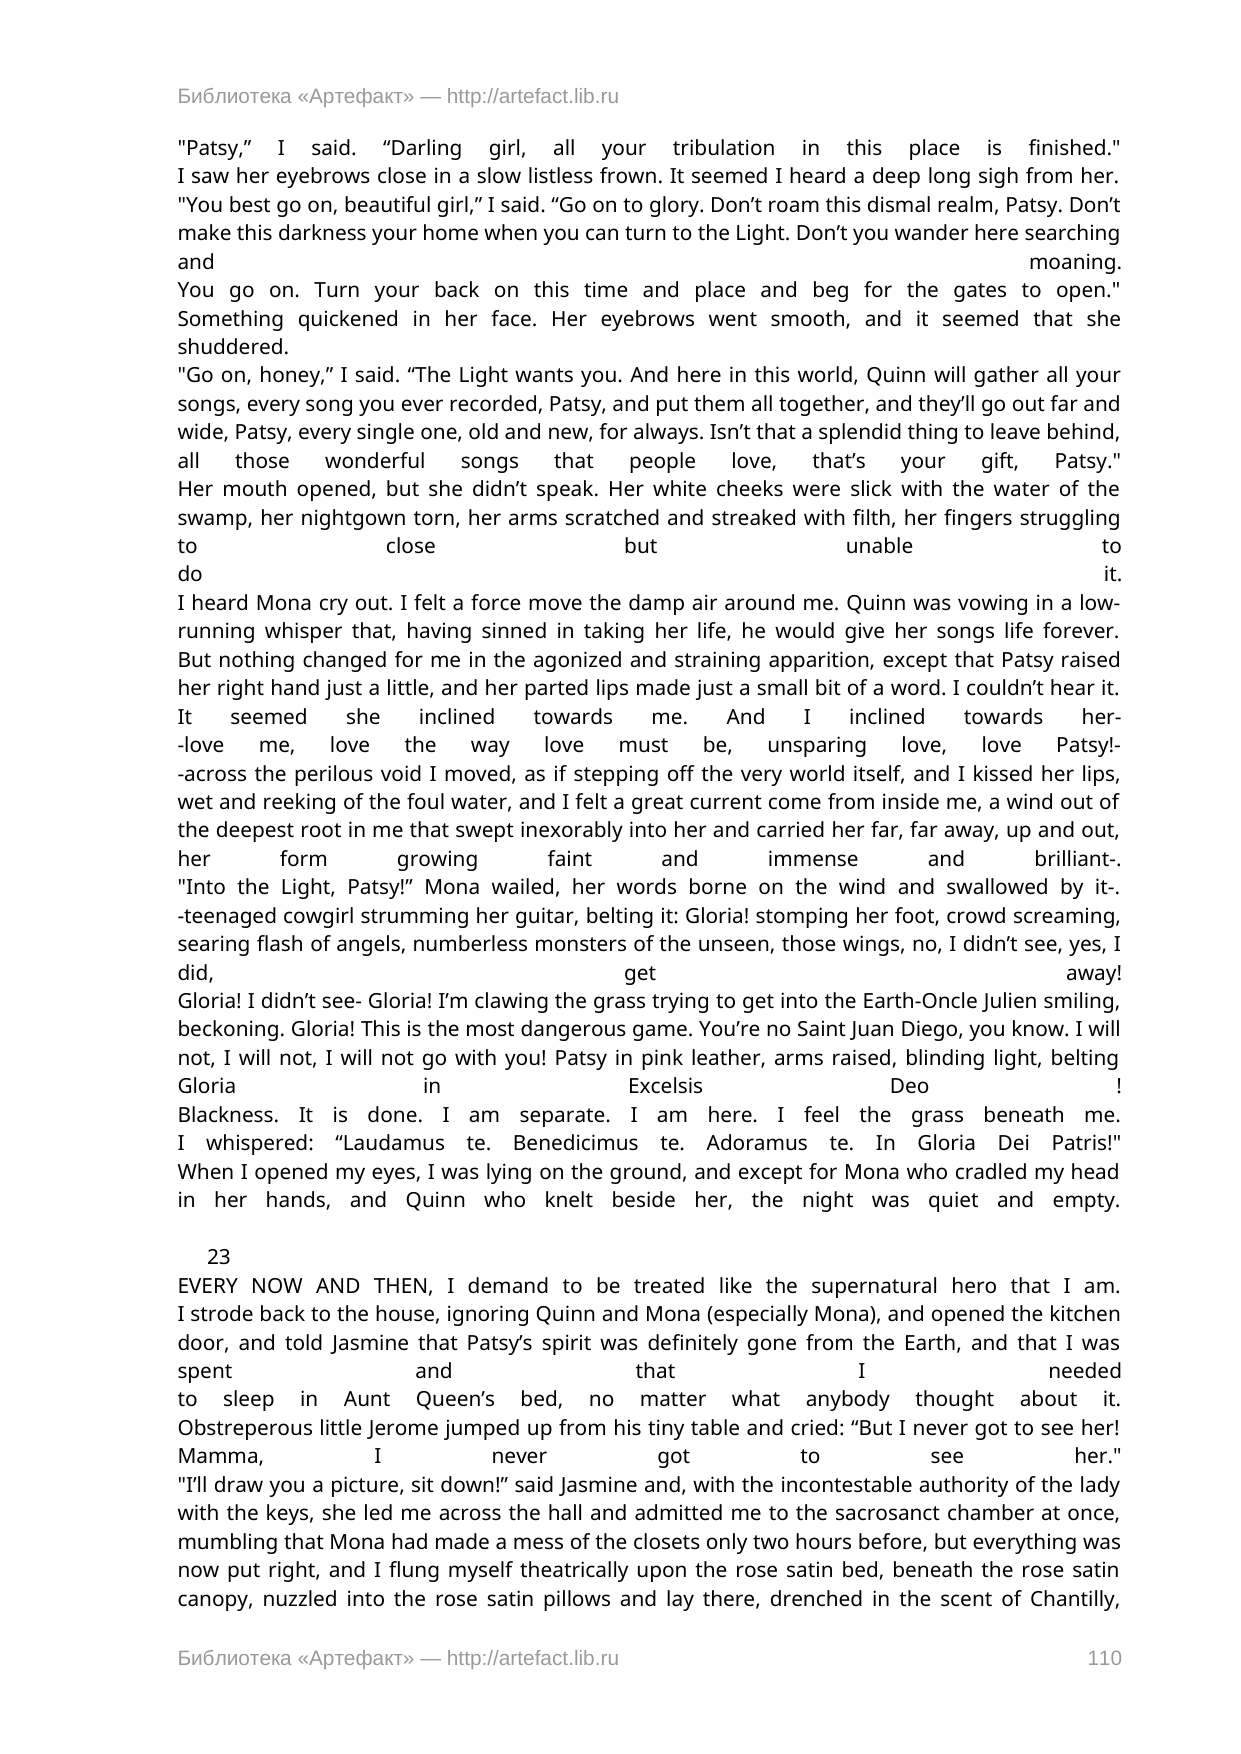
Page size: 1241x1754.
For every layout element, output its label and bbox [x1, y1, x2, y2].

text [177, 133, 1122, 1242]
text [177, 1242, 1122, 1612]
